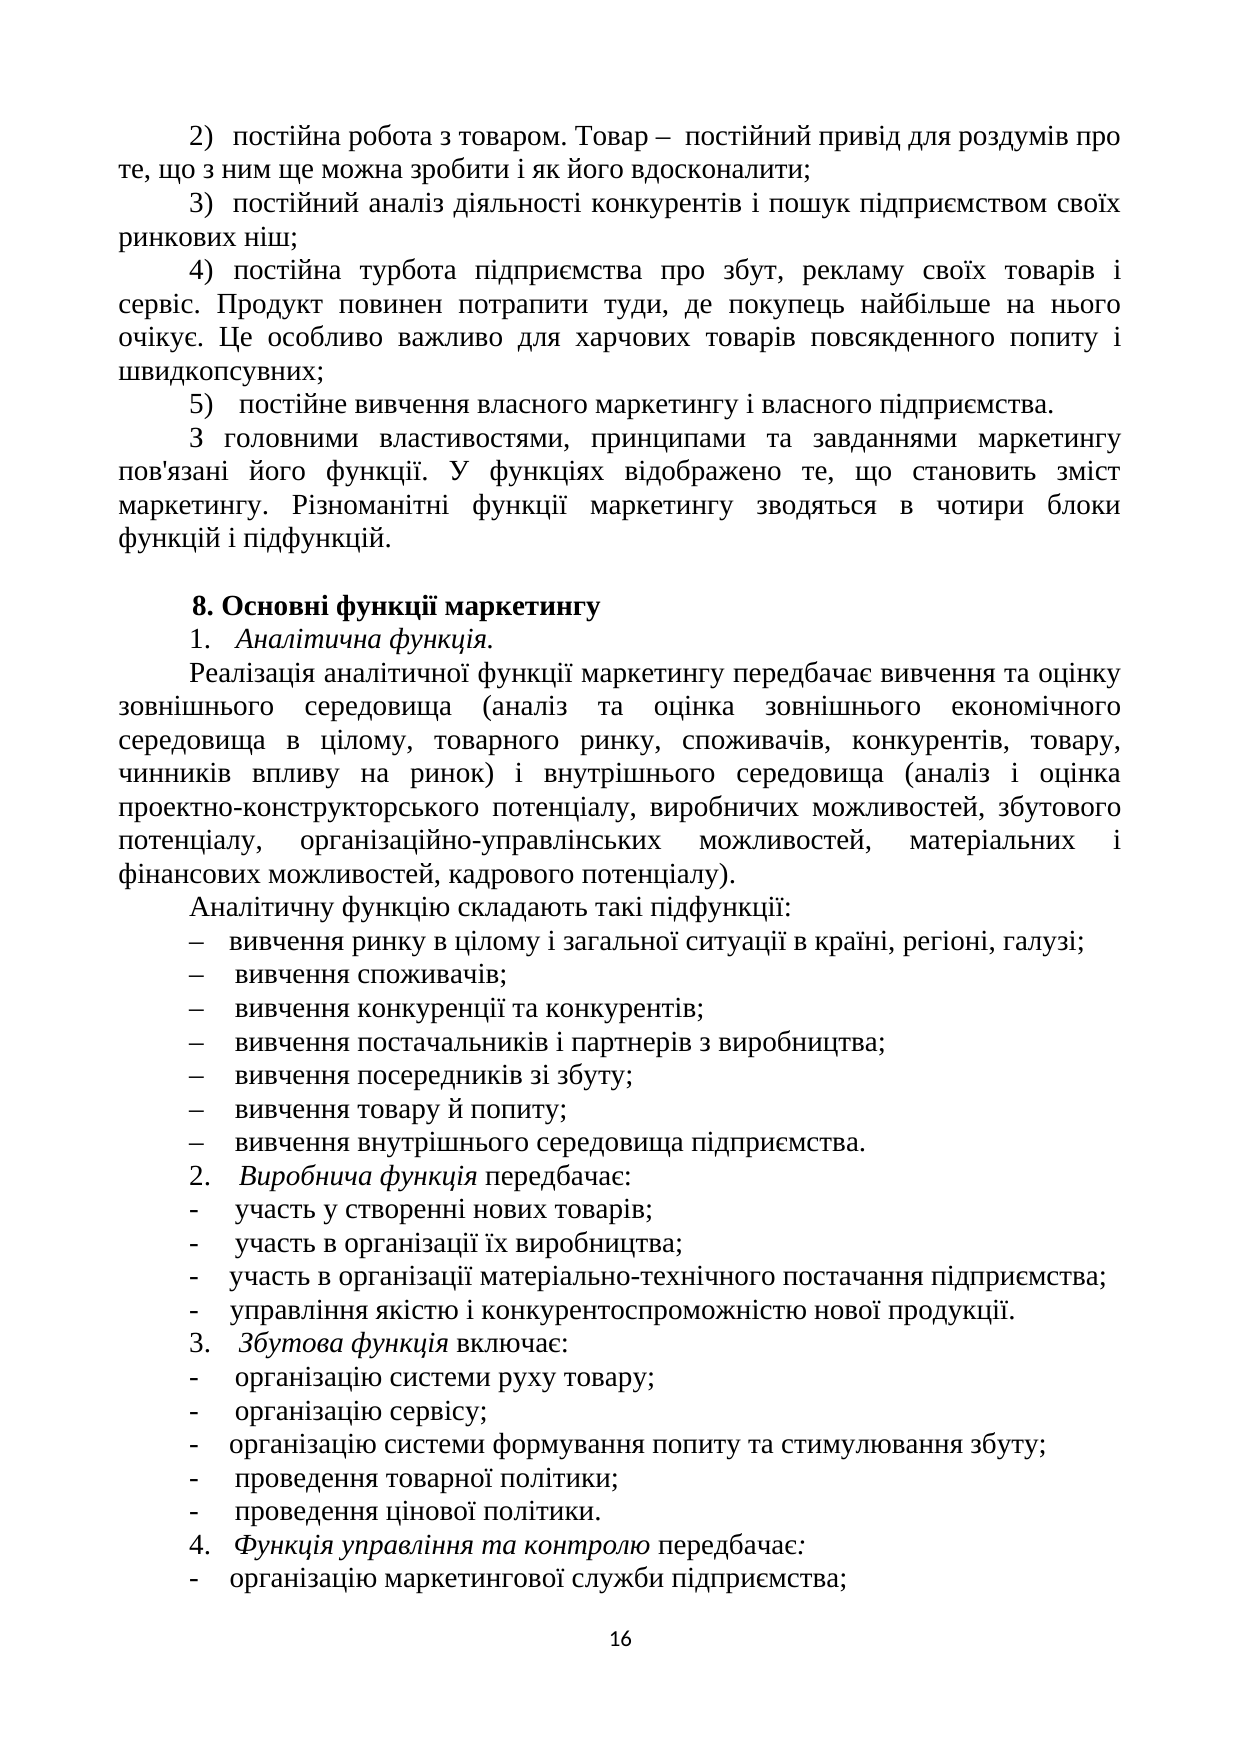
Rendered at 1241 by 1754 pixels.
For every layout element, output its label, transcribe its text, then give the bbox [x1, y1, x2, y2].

list вивчення конкуренції та конкурентів; [118, 990, 1122, 1024]
list вивчення ринку в цілому і загальної ситуації в країні, регіоні, галузі; [118, 923, 1122, 957]
text З головними властивостями, принципами та завданнями маркетингу пов'язані його функції. У функціях відображено те, що становить зміст маркетингу. Різноманітні функції маркетингу зводяться в чотири блоки функцій і підфункцій. [118, 420, 1122, 554]
list проведення товарної політики; [118, 1460, 1122, 1493]
list постійний аналіз діяльності конкурентів і пошук підприємством своїх ринкових ніш; [118, 185, 1122, 252]
list управління якістю і конкурентоспроможністю нової продукції. [118, 1292, 1122, 1326]
list вивчення споживачів; [118, 957, 1122, 990]
list організацію маркетингової служби підприємства; [118, 1560, 1122, 1594]
list участь у створенні нових товарів; [118, 1191, 1122, 1225]
list організацію сервісу; [118, 1393, 1122, 1426]
list участь в організації їх виробництва; [118, 1225, 1122, 1258]
list вивчення посередників зі збуту; [118, 1057, 1122, 1091]
list постійна робота з товаром. Товар – постійний привід для роздумів про те, що з ним ще можна зробити і як його вдосконалити; [118, 118, 1122, 185]
list Збутова функція включає: [118, 1326, 239, 1359]
list постійне вивчення власного маркетингу і власного підприємства. [118, 386, 1122, 420]
list організацію системи формування попиту та стимулювання збуту; [118, 1426, 1122, 1460]
list Функція управління та контролю передбачає: [118, 1527, 1122, 1560]
list Аналітична функція. [118, 621, 1122, 655]
list організацію системи руху товару; [118, 1359, 1122, 1393]
text Реалізація аналітичної функції маркетингу передбачає вивчення та оцінку зовнішнього середовища (аналіз та оцінка зовнішнього економічного середовища в цілому, товарного ринку, споживачів, конкурентів, товару, чинників впливу на ринок) і внутрішнього середовища (аналіз і оцінка проектно-конструкторського потенціалу, виробничих можливостей, збутового потенціалу, організаційно-управлінських можливостей, матеріальних і фінансових можливостей, кадрового потенціалу). [118, 655, 1122, 889]
list участь в організації матеріально-технічного постачання підприємства; [118, 1258, 1122, 1292]
list вивчення постачальників і партнерів з виробництва; [118, 1024, 1122, 1057]
list Збутова функція включає: [449, 1326, 1122, 1359]
text Аналітичну функцію складають такі підфункції: [118, 889, 1122, 923]
list вивчення товару й попиту; [118, 1091, 1122, 1124]
list вивчення внутрішнього середовища підприємства. [118, 1124, 1122, 1158]
list 8. Основні функції маркетингу [118, 588, 1122, 621]
list Виробнича функція передбачає: [478, 1158, 1122, 1191]
list Виробнича функція передбачає: [118, 1158, 239, 1191]
list проведення цінової політики. [118, 1493, 1122, 1527]
list постійна турбота підприємства про збут, рекламу своїх товарів і сервіс. Продукт повинен потрапити туди, де покупець найбільше на нього очікує. Це особливо важливо для харчових товарів повсякденного попиту і швидкопсувних; [118, 252, 1122, 386]
